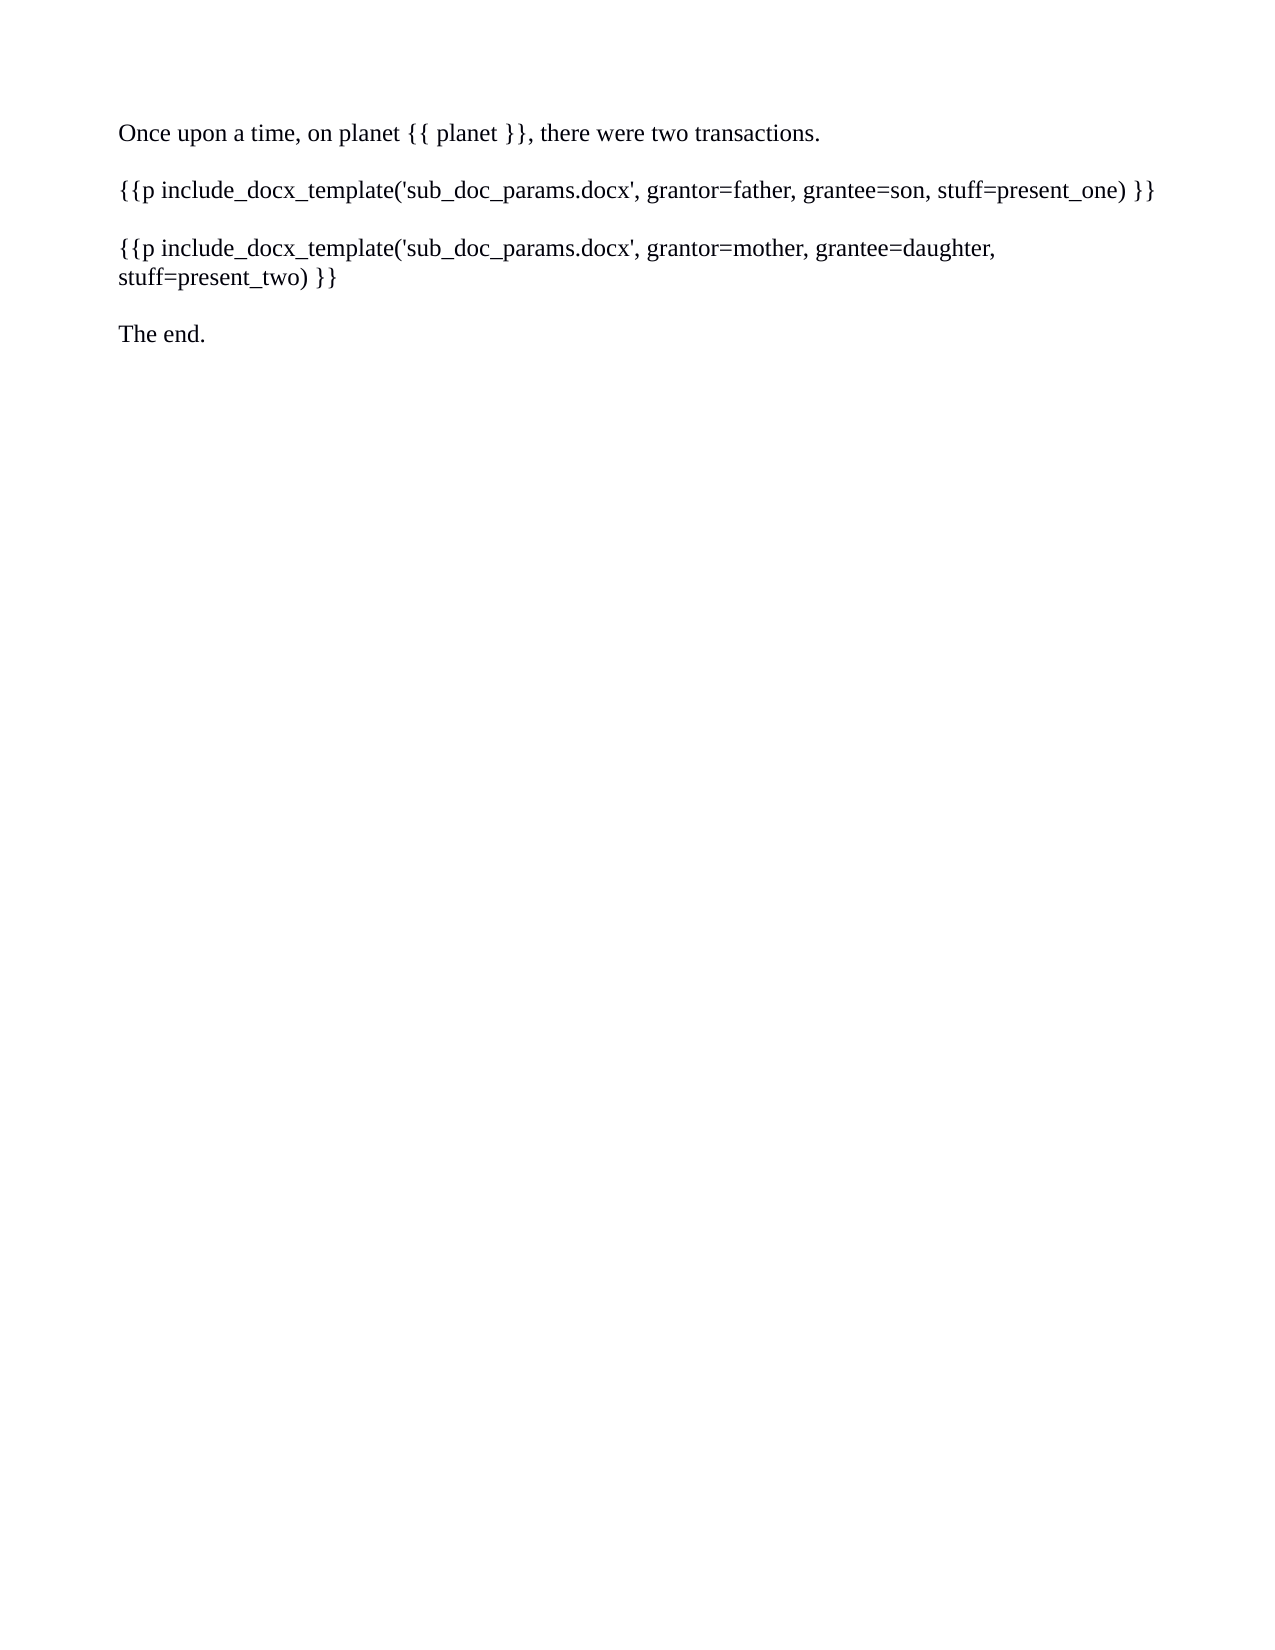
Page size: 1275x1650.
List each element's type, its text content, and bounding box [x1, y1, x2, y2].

text {{p include_docx_template('sub_doc_params.docx', grantor=father, grantee=son, stuff=present_one) }} [118, 176, 1157, 204]
text {{p include_docx_template('sub_doc_params.docx', grantor=mother, grantee=daughter, stuff=present_two) }} [118, 233, 1157, 291]
text The end. [118, 319, 1157, 348]
text Once upon a time, on planet {{ planet }}, there were two transactions. [118, 118, 1157, 147]
